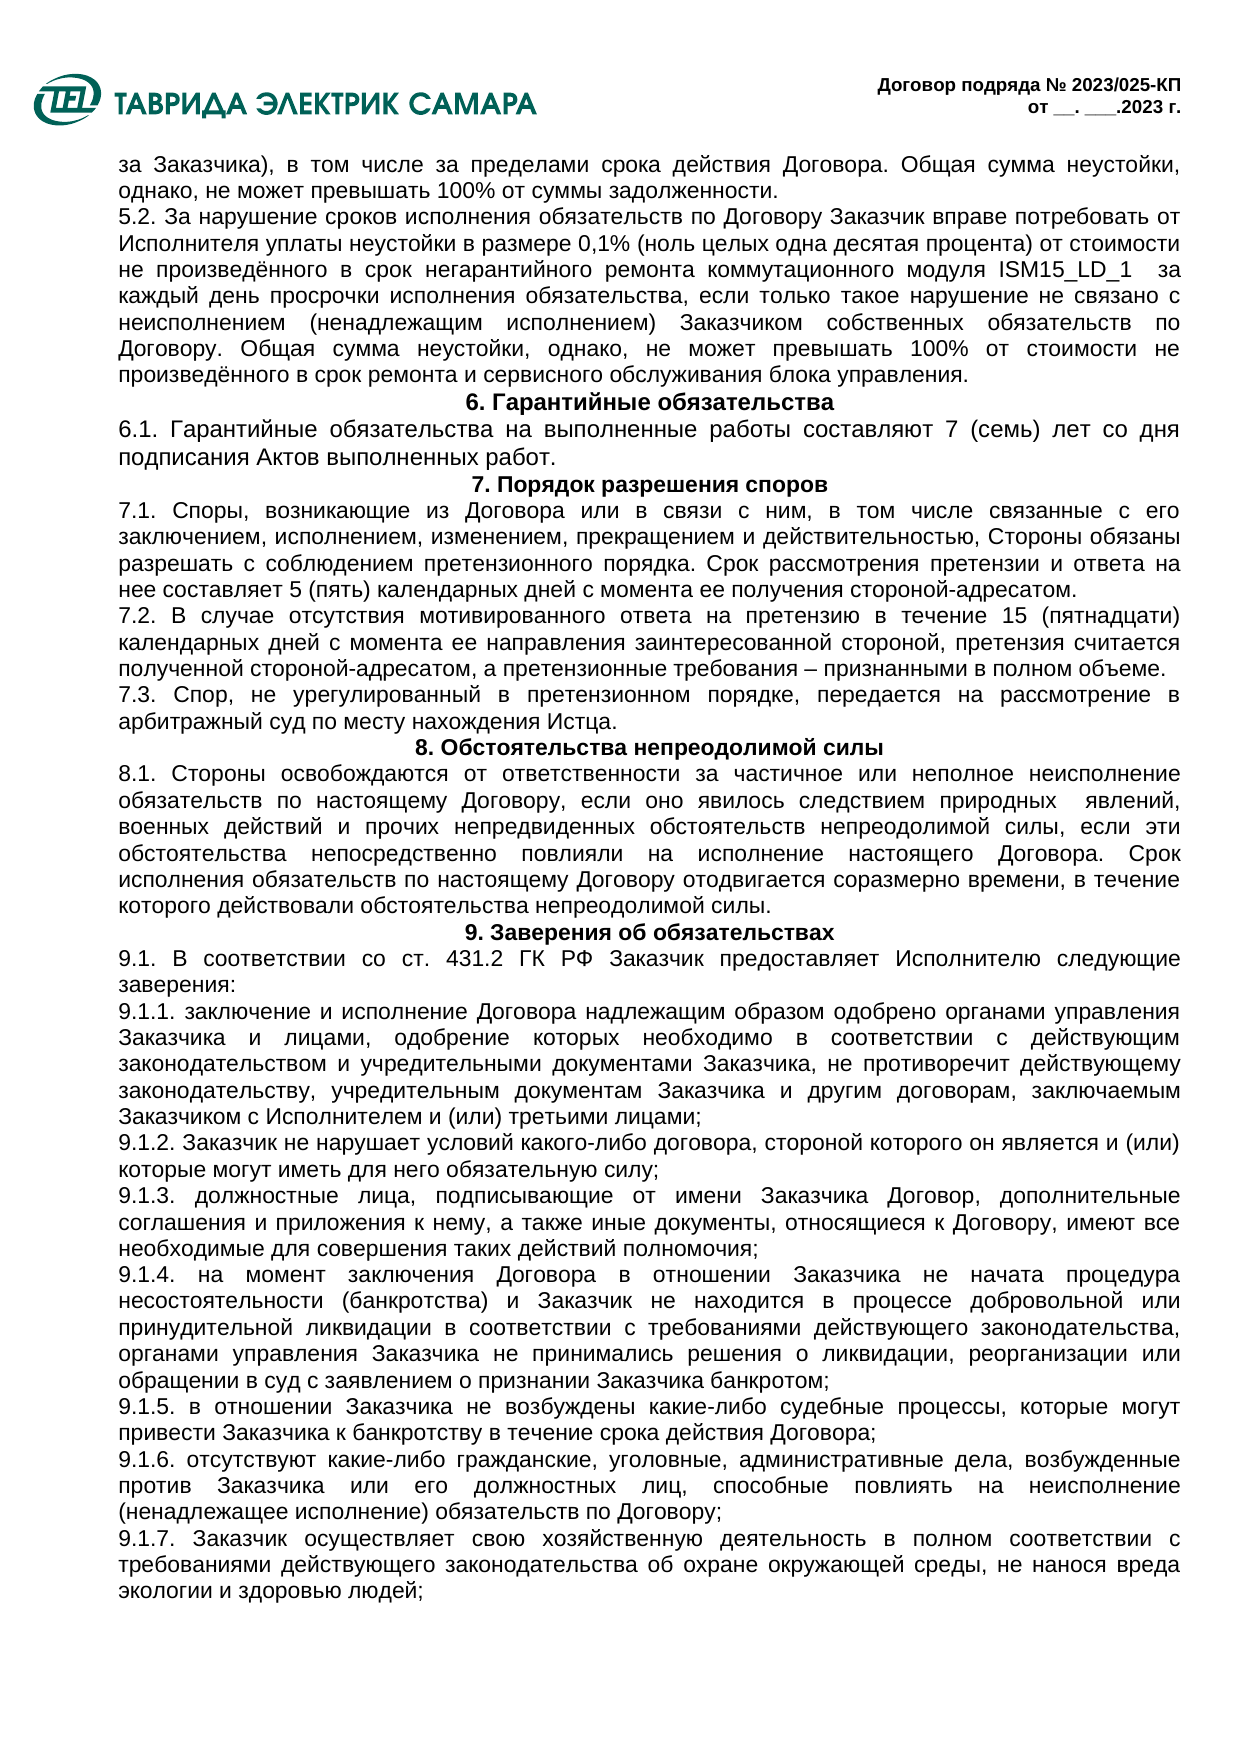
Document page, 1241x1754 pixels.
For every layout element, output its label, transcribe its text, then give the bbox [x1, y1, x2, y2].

text 7. Порядок разрешения споров [118, 471, 1181, 497]
text 5.2. За нарушение сроков исполнения обязательств по Договору Заказчик вправе потребовать от Исполнителя уплаты неустойки в размере 0,1% (ноль целых одна десятая процента) от стоимости не произведённого в срок негарантийного ремонта коммутационного модуля ISM15_LD_1 за каждый день просрочки исполнения обязательства, если только такое нарушение не связано с неисполнением (ненадлежащим исполнением) Заказчиком собственных обязательств по Договору. Общая сумма неустойки, однако, не может превышать 100% от стоимости не произведённого в срок ремонта и сервисного обслуживания блока управления. [118, 203, 1181, 388]
text 6.1. Гарантийные обязательства на выполненные работы составляют 7 (семь) лет со дня подписания Актов выполненных работ. [118, 415, 1181, 471]
text 9.1.5. в отношении Заказчика не возбуждены какие-либо судебные процессы, которые могут привести Заказчика к банкротству в течение срока действия Договора; [118, 1393, 1181, 1446]
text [118, 151, 1181, 203]
text 7.1. Споры, возникающие из Договора или в связи с ним, в том числе связанные с его заключением, исполнением, изменением, прекращением и действительностью, Стороны обязаны разрешать с соблюдением претензионного порядка. Срок рассмотрения претензии и ответа на нее составляет 5 (пять) календарных дней с момента ее получения стороной-адресатом. [118, 497, 1181, 602]
text 8. Обстоятельства непреодолимой силы [118, 734, 1181, 760]
text 9.1.4. на момент заключения Договора в отношении Заказчика не начата процедура несостоятельности (банкротства) и Заказчик не находится в процессе добровольной или принудительной ликвидации в соответствии с требованиями действующего законодательства, органами управления Заказчика не принимались решения о ликвидации, реорганизации или обращении в суд с заявлением о признании Заказчика банкротом; [118, 1261, 1181, 1393]
text 9.1. В соответствии со ст. 431.2 ГК РФ Заказчик предоставляет Исполнителю следующие заверения: [118, 945, 1181, 998]
text 9.1.6. отсутствуют какие-либо гражданские, уголовные, административные дела, возбужденные против Заказчика или его должностных лиц, способные повлиять на неисполнение (ненадлежащее исполнение) обязательств по Договору; [118, 1446, 1181, 1525]
text 7.2. В случае отсутствия мотивированного ответа на претензию в течение 15 (пятнадцати) календарных дней с момента ее направления заинтересованной стороной, претензия считается полученной стороной-адресатом, а претензионные требования – признанными в полном объеме. [118, 602, 1181, 681]
text 9.1.2. Заказчик не нарушает условий какого-либо договора, стороной которого он является и (или) которые могут иметь для него обязательную силу; [118, 1129, 1181, 1182]
text 9. Заверения об обязательствах [118, 918, 1181, 945]
text 9.1.1. заключение и исполнение Договора надлежащим образом одобрено органами управления Заказчика и лицами, одобрение которых необходимо в соответствии с действующим законодательством и учредительными документами Заказчика, не противоречит действующему законодательству, учредительным документам Заказчика и другим договорам, заключаемым Заказчиком с Исполнителем и (или) третьими лицами; [118, 998, 1181, 1129]
text 9.1.3. должностные лица, подписывающие от имени Заказчика Договор, дополнительные соглашения и приложения к нему, а также иные документы, относящиеся к Договору, имеют все необходимые для совершения таких действий полномочия; [118, 1182, 1181, 1261]
text 6. Гарантийные обязательства [118, 388, 1181, 415]
text 7.3. Спор, не урегулированный в претензионном порядке, передается на рассмотрение в арбитражный суд по месту нахождения Истца. [118, 681, 1181, 734]
text 9.1.7. Заказчик осуществляет свою хозяйственную деятельность в полном соответствии с требованиями действующего законодательства об охране окружающей среды, не нанося вреда экологии и здоровью людей; [118, 1525, 1181, 1604]
text 8.1. Стороны освобождаются от ответственности за частичное или неполное неисполнение обязательств по настоящему Договору, если оно явилось следствием природных явлений, военных действий и прочих непредвиденных обстоятельств непреодолимой силы, если эти обстоятельства непосредственно повлияли на исполнение настоящего Договора. Срок исполнения обязательств по настоящему Договору отодвигается соразмерно времени, в течение которого действовали обстоятельства непреодолимой силы. [118, 760, 1181, 918]
